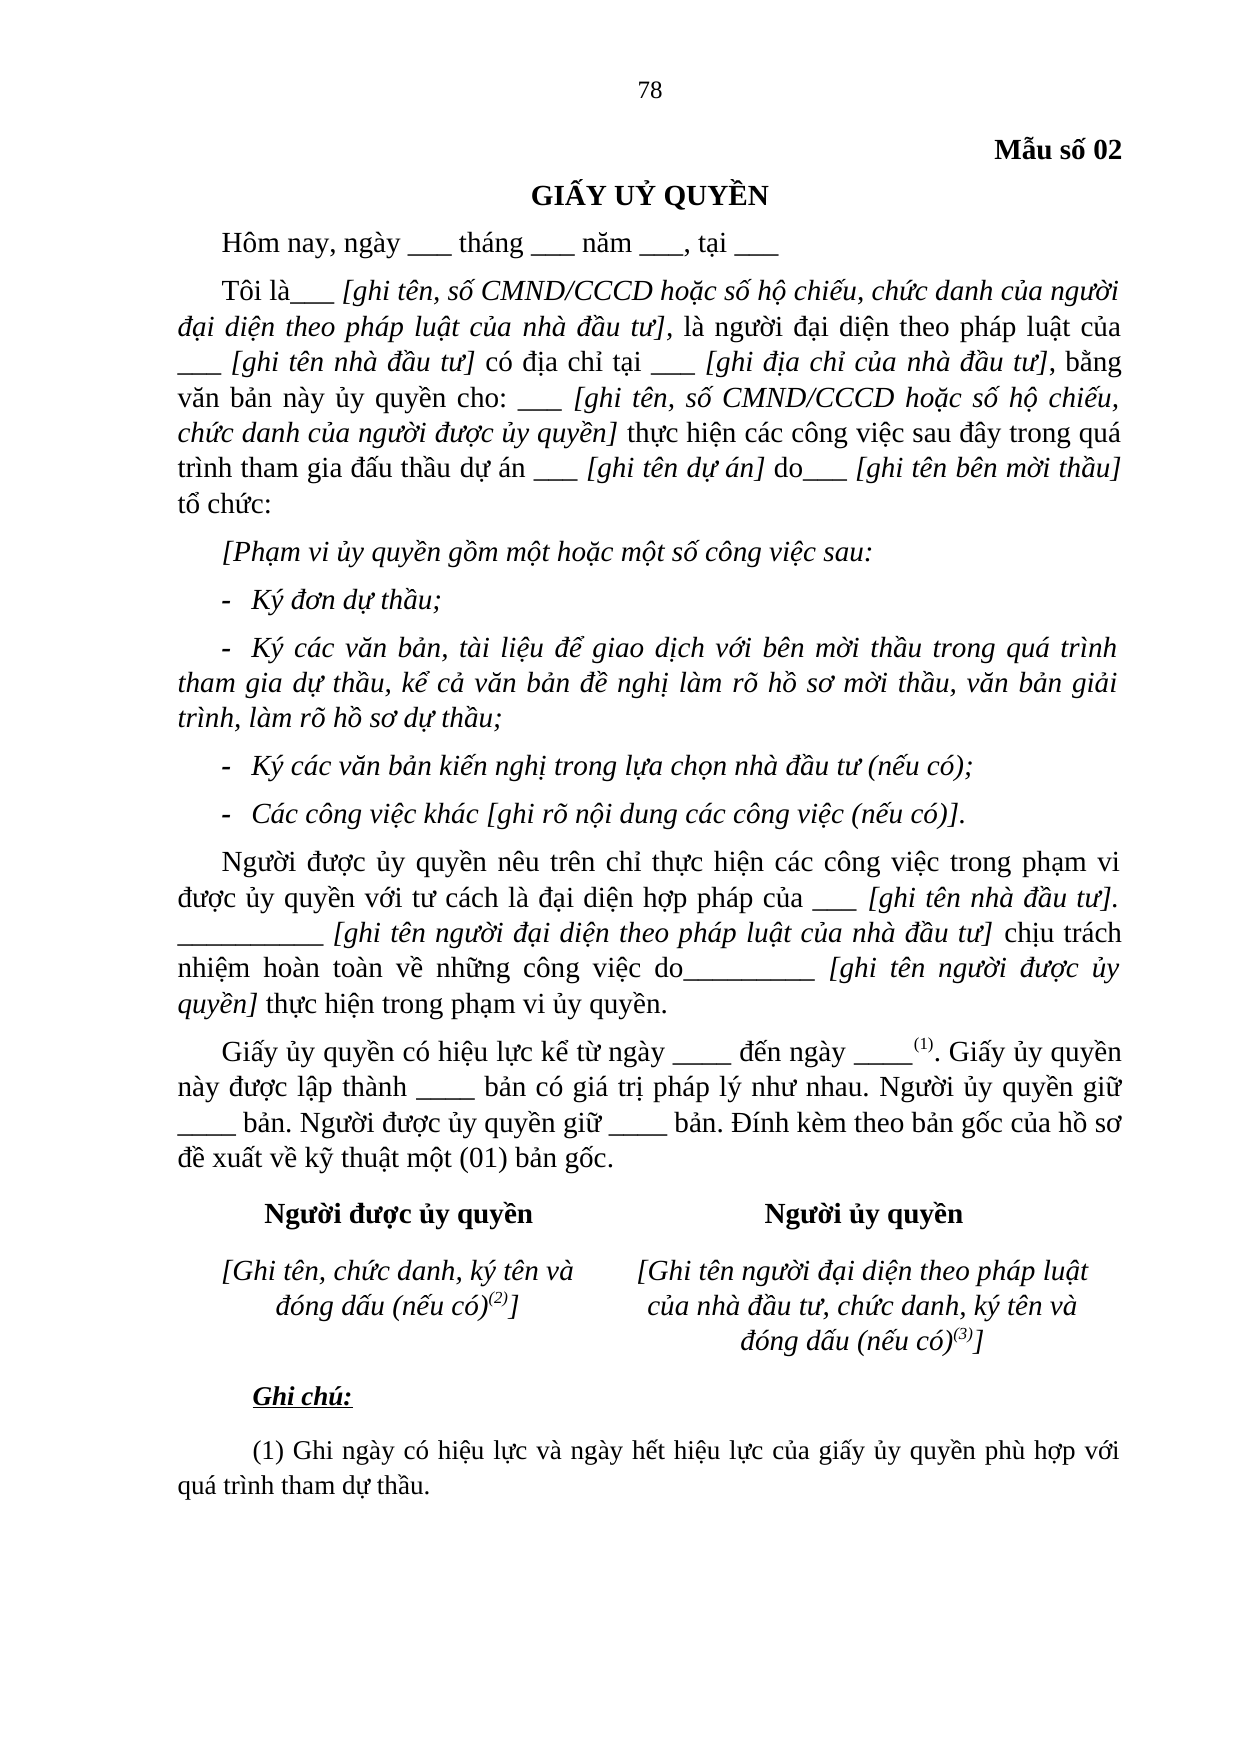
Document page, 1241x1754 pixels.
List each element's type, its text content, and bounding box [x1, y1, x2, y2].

text (1) Ghi ngày có hiệu lực và ngày hết hiệu lực của giấy ủy quyền phù hợp với quá trình tham dự thầu. [177, 1431, 1122, 1502]
text Mẫu số 02 [177, 132, 1122, 166]
text [Phạm vi ủy quyền gồm một hoặc một số công việc sau: [177, 533, 1122, 568]
list Ký các văn bản kiến nghị trong lựa chọn nhà đầu tư (nếu có); [177, 747, 1122, 783]
text GIẤY UỶ QUYỀN [177, 178, 1122, 212]
text Người được ủy quyền nêu trên chỉ thực hiện các công việc trong phạm vi được ủy quyền với tư cách là đại diện hợp pháp của ___ [ghi tên nhà đầu tư]. __________ [ghi tên người đại diện theo pháp luật của nhà đầu tư] chịu trách nhiệm hoàn toàn về những công việc do_________ [ghi tên người được ủy quyền] thực hiện trong phạm vi ủy quyền. [177, 843, 1122, 1020]
list Ký các văn bản, tài liệu để giao dịch với bên mời thầu trong quá trình tham gia dự thầu, kể cả văn bản đề nghị làm rõ hồ sơ mời thầu, văn bản giải trình, làm rõ hồ sơ dự thầu; [177, 629, 1122, 735]
table_header Người ủy quyền [Ghi tên người đại diện theo pháp luật của nhà đầu tư, chức danh, ký tên và đóng dấu (nếu có)(3)] [620, 1175, 1107, 1358]
text Ghi chú: [177, 1377, 1122, 1412]
list Các công việc khác [ghi rõ nội dung các công việc (nếu có)]. [177, 795, 1122, 831]
text Tôi là___ [ghi tên, số CMND/CCCD hoặc số hộ chiếu, chức danh của người đại diện theo pháp luật của nhà đầu tư], là người đại diện theo pháp luật của ___ [ghi tên nhà đầu tư] có địa chỉ tại ___ [ghi địa chỉ của nhà đầu tư], bằng văn bản này ủy quyền cho: ___ [ghi tên, số CMND/CCCD hoặc số hộ chiếu, chức danh của người được ủy quyền] thực hiện các công việc sau đây trong quá trình tham gia đấu thầu dự án ___ [ghi tên dự án] do___ [ghi tên bên mời thầu] tổ chức: [177, 272, 1122, 520]
table_header Người được ủy quyền [Ghi tên, chức danh, ký tên và đóng dấu (nếu có)(2)] [177, 1175, 620, 1358]
list Ký đơn dự thầu; [177, 581, 1122, 616]
text Hôm nay, ngày ___ tháng ___ năm ___, tại ___ [177, 224, 1122, 260]
text Giấy ủy quyền có hiệu lực kể từ ngày ____ đến ngày ____(1). Giấy ủy quyền này được lập thành ____ bản có giá trị pháp lý như nhau. Người ủy quyền giữ ____ bản. Người được ủy quyền giữ ____ bản. Đính kèm theo bản gốc của hồ sơ đề xuất về kỹ thuật một (01) bản gốc. [177, 1033, 1122, 1174]
